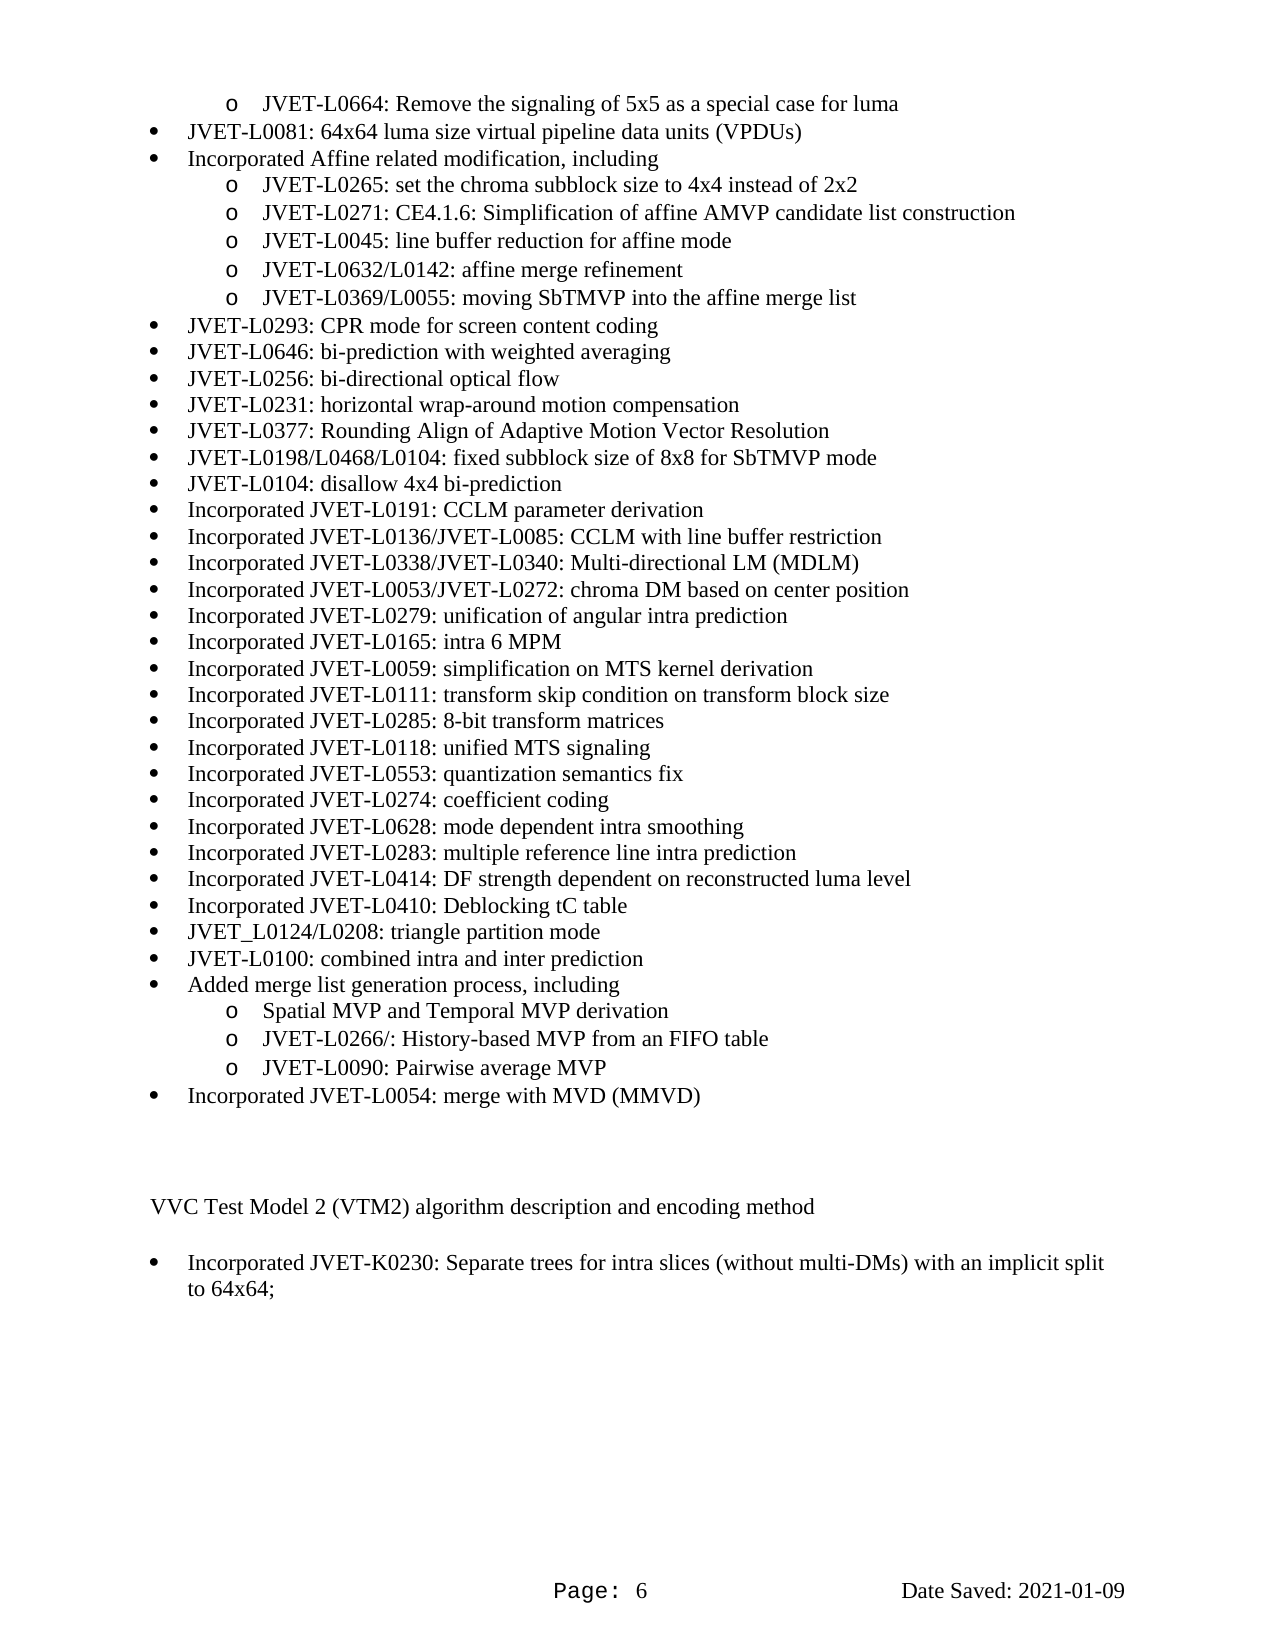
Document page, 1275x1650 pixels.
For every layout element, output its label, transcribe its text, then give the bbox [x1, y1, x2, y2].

list JVET-L0271: CE4.1.6: Simplification of affine AMVP candidate list construction [225, 199, 1125, 227]
list Incorporated JVET-L0410: Deblocking tC table [150, 892, 1125, 918]
list Spatial MVP and Temporal MVP derivation [225, 997, 1125, 1026]
list JVET-L0293: CPR mode for screen content coding [150, 312, 1125, 338]
list Added merge list generation process, including [150, 971, 1125, 997]
list JVET-L0265: set the chroma subblock size to 4x4 instead of 2x2 [225, 171, 1125, 199]
list Incorporated JVET-L0059: simplification on MTS kernel derivation [150, 655, 1125, 681]
list Incorporated JVET-L0283: multiple reference line intra prediction [150, 839, 1125, 866]
list JVET-L0266/: History-based MVP from an FIFO table [225, 1026, 1125, 1054]
list JVET-L0664: Remove the signaling of 5x5 as a special case for luma [225, 90, 1125, 118]
list Incorporated JVET-L0111: transform skip condition on transform block size [150, 681, 1125, 707]
list JVET-L0081: 64x64 luma size virtual pipeline data units (VPDUs) [150, 118, 1125, 144]
list JVET-L0632/L0142: affine merge refinement [225, 256, 1125, 284]
list JVET-L0369/L0055 : moving SbTMVP into the affine merge list [225, 284, 1125, 312]
list Incorporated Affine related modification, including [150, 144, 1125, 171]
list Incorporated JVET-L0285: 8-bit transform matrices [150, 707, 1125, 734]
list Incorporated JVET-L0414: DF strength dependent on reconstructed luma level [150, 866, 1125, 892]
list JVET-L0646: bi-prediction with weighted averaging [150, 338, 1125, 365]
list Incorporated JVET-L0338/JVET-L0340: Multi-directional LM (MDLM) [150, 549, 1125, 576]
list Incorporated JVET-L0054: merge with MVD (MMVD) [150, 1082, 1125, 1108]
list JVET-L0198/L0468/L0104: fixed subblock size of 8x8 for SbTMVP mode [150, 444, 1125, 470]
list Incorporated JVET-L0628: mode dependent intra smoothing [150, 813, 1125, 839]
list JVET-L0256: bi-directional optical flow [150, 365, 1125, 391]
list JVET-L0231: horizontal wrap-around motion compensation [150, 391, 1125, 417]
list Incorporated JVET-K0230: Separate trees for intra slices (without multi-DMs) with an implicit split to 64x64; [150, 1248, 1125, 1301]
list JVET-L0104: disallow 4x4 bi-prediction [150, 470, 1125, 497]
list Incorporated JVET-L0165: intra 6 MPM [150, 628, 1125, 655]
list Incorporated JVET-L0136/JVET-L0085: CCLM with line buffer restriction [150, 523, 1125, 549]
list JVET-L0045: line buffer reduction for affine mode [225, 227, 1125, 256]
list JVET-L0100: combined intra and inter prediction [150, 944, 1125, 971]
list Incorporated JVET-L0118: unified MTS signaling [150, 734, 1125, 760]
list Incorporated JVET-L0053/JVET-L0272: chroma DM based on center position [150, 576, 1125, 602]
list Incorporated JVET-L0553: quantization semantics fix [150, 760, 1125, 786]
list JVET-L0377: Rounding Align of Adaptive Motion Vector Resolution [150, 417, 1125, 444]
list JVET_L0124/L0208: triangle partition mode [150, 918, 1125, 944]
list JVET-L0090: Pairwise average MVP [225, 1054, 1125, 1082]
list Incorporated JVET-L0274: coefficient coding [150, 786, 1125, 813]
text VVC Test Model 2 (VTM2) algorithm description and encoding method [150, 1193, 1125, 1219]
list Incorporated JVET-L0191: CCLM parameter derivation [150, 497, 1125, 523]
list Incorporated JVET-L0279: unification of angular intra prediction [150, 602, 1125, 628]
